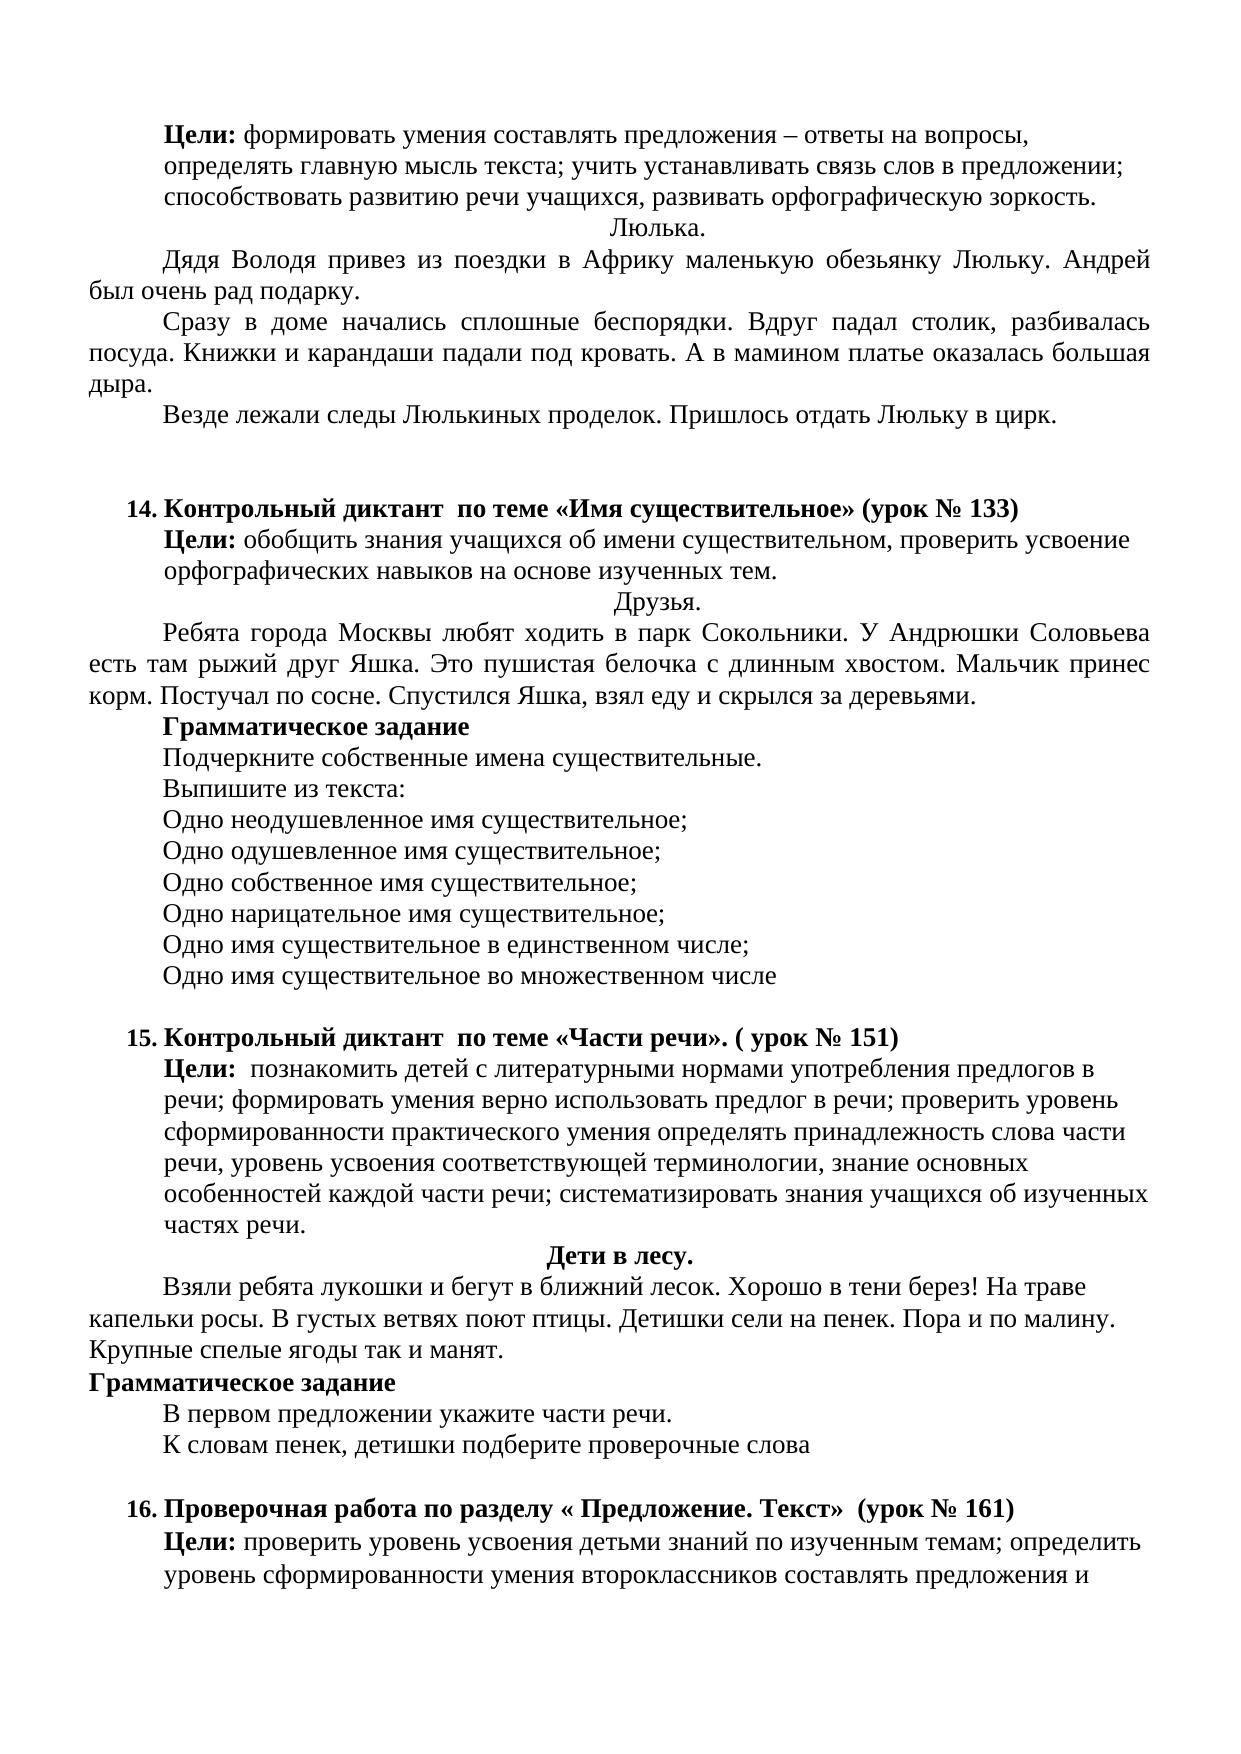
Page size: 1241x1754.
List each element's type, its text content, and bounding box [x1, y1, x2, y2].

list Цели: обобщить знания учащихся об имени существительном, проверить усвоение орфографических навыков на основе изученных тем. [164, 523, 1152, 585]
text Взяли ребята лукошки и бегут в ближний лесок. Хорошо в тени берез! На траве капельки росы. В густых ветвях поют птицы. Детишки сели на пенек. Пора и по малину. Крупные спелые ягоды так и манят. [89, 1271, 1152, 1364]
list Цели: познакомить детей с литературными нормами употребления предлогов в речи; формировать умения верно использовать предлог в речи; проверить уровень сформированности практического умения определять принадлежность слова части речи, уровень усвоения соответствующей терминологии, знание основных особенностей каждой части речи; систематизировать знания учащихся об изученных частях речи. [164, 1052, 1152, 1239]
text В первом предложении укажите части речи. [89, 1397, 1152, 1428]
text Подчеркните собственные имена существительные. [89, 741, 1152, 772]
list Контрольный диктант по теме «Части речи». ( урок № 151) [126, 1021, 1152, 1052]
list Дядя Володя привез из поездки в Африку маленькую обезьянку Люльку. Андрей был очень рад подарку. [89, 243, 1152, 305]
text Одно собственное имя существительное; [89, 866, 1152, 897]
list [164, 1523, 1152, 1589]
text Дети в лесу. [89, 1239, 1152, 1271]
text Одно имя существительное во множественном числе [89, 959, 1152, 990]
list Люлька. [164, 212, 1152, 243]
list Везде лежали следы Люлькиных проделок. Пришлось отдать Люльку в цирк. [89, 398, 1152, 429]
text К словам пенек, детишки подберите проверочные слова [89, 1428, 1152, 1459]
text Грамматическое задание [89, 710, 1152, 741]
text Одно имя существительное в единственном числе; [89, 928, 1152, 959]
list Проверочная работа по разделу « Предложение. Текст» (урок № 161) [126, 1490, 1152, 1523]
text Одно нарицательное имя существительное; [89, 897, 1152, 928]
text Одно одушевленное имя существительное; [89, 834, 1152, 866]
text Выпишите из текста: [89, 772, 1152, 803]
list Сразу в доме начались сплошные беспорядки. Вдруг падал столик, разбивалась посуда. Книжки и карандаши падали под кровать. А в мамином платье оказалась большая дыра. [89, 305, 1152, 398]
list Цели: формировать умения составлять предложения – ответы на вопросы, определять главную мысль текста; учить устанавливать связь слов в предложении; способствовать развитию речи учащихся, развивать орфографическую зоркость. [164, 118, 1152, 212]
list Друзья. [164, 585, 1152, 616]
list Контрольный диктант по теме «Имя существительное» (урок № 133) [126, 492, 1152, 523]
list Ребята города Москвы любят ходить в парк Сокольники. У Андрюшки Соловьева есть там рыжий друг Яшка. Это пушистая белочка с длинным хвостом. Мальчик принес корм. Постучал по сосне. Спустился Яшка, взял еду и скрылся за деревьями. [89, 616, 1152, 710]
text Грамматическое задание [89, 1364, 1152, 1397]
text Одно неодушевленное имя существительное; [89, 803, 1152, 834]
